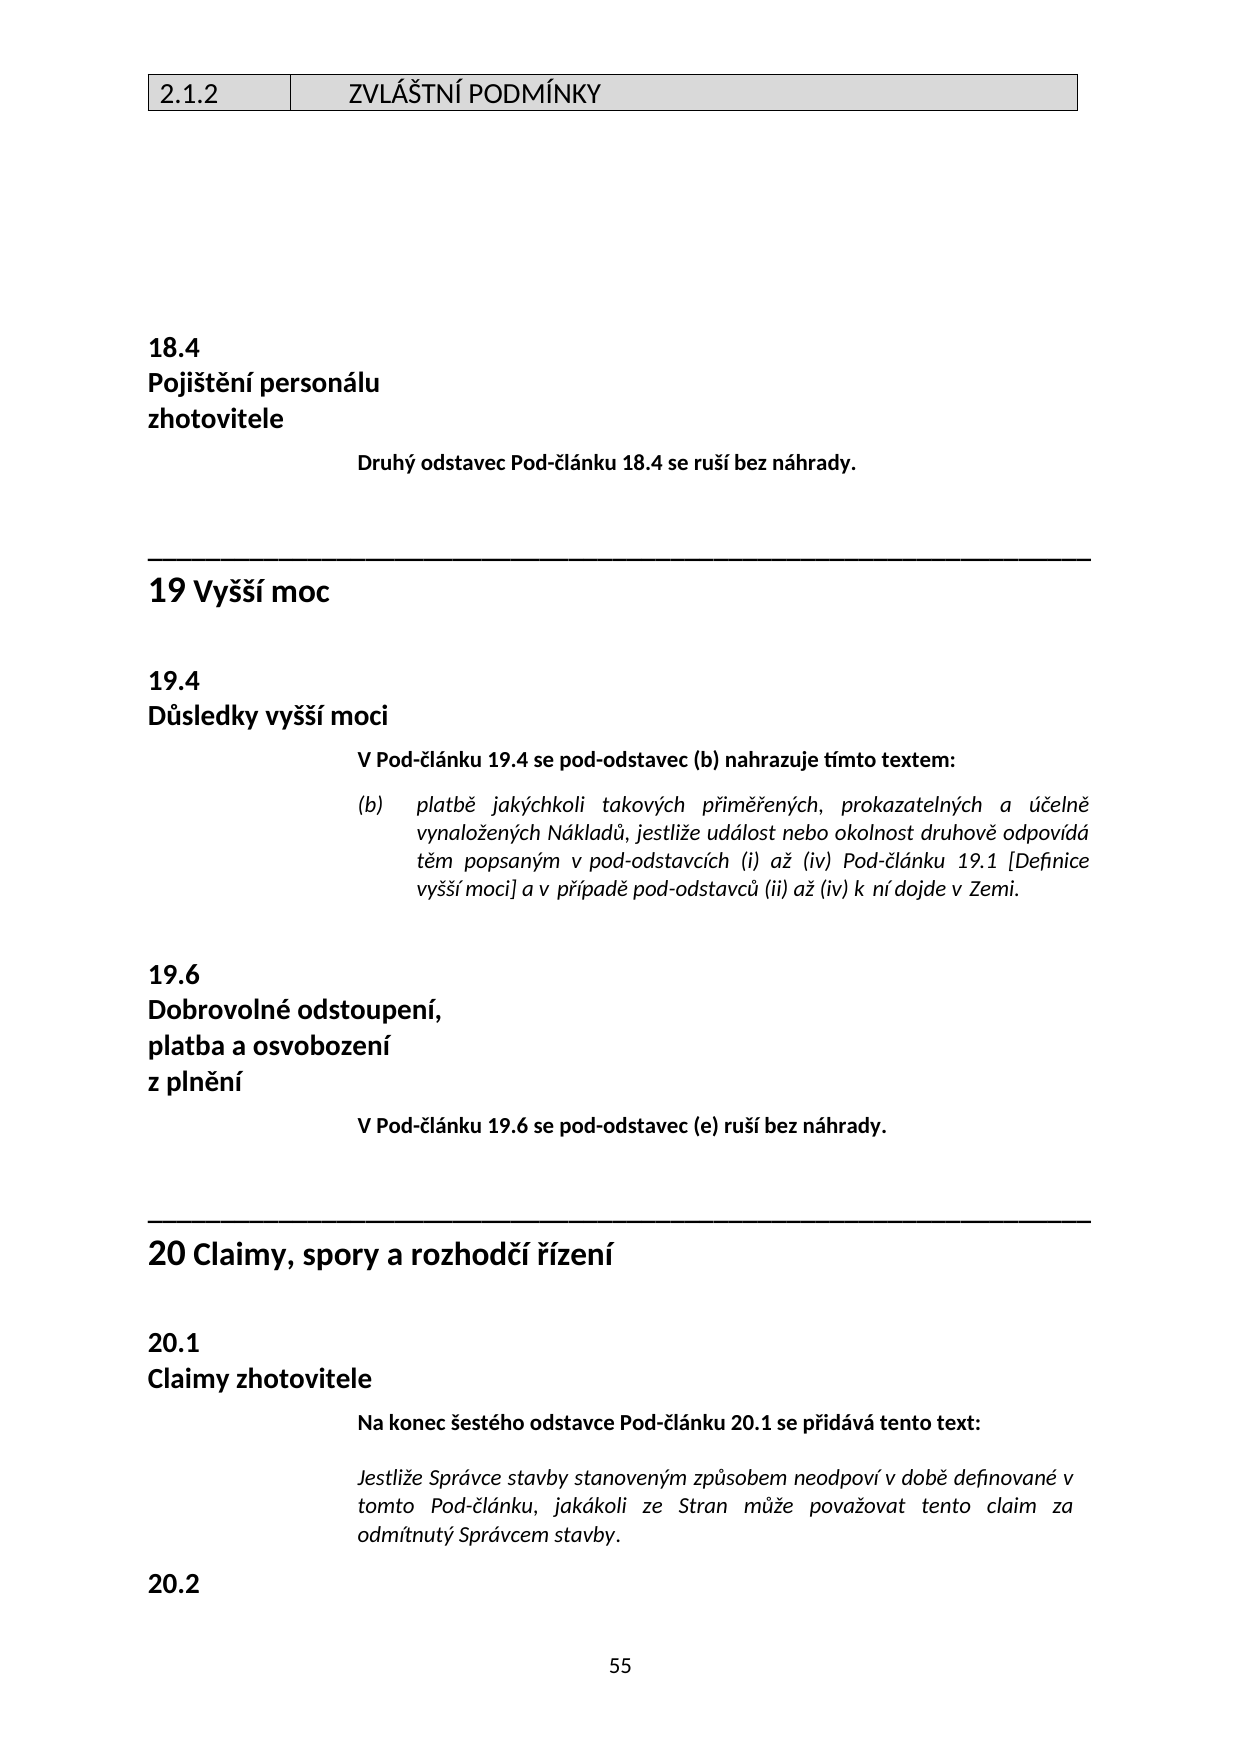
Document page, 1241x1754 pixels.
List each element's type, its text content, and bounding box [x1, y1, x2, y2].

text _________________________________________________________________ [148, 529, 1093, 564]
text Jestliže Správce stavby stanoveným způsobem neodpoví v době definované v tomto Pod-článku, jakákoli ze Stran může považovat tento claim za odmítnutý Správcem stavby. [357, 1463, 1077, 1548]
text 20 Claimy, spory a rozhodčí řízení [148, 1239, 1093, 1272]
text V Pod-článku 19.4 se pod-odstavec (b) nahrazuje tímto textem: [357, 746, 1077, 773]
text 19.6 [148, 956, 1093, 991]
text V Pod-článku 19.6 se pod-odstavec (e) ruší bez náhrady. [357, 1111, 1077, 1139]
text Dobrovolné odstoupení, [148, 991, 1093, 1027]
text 20.1 [148, 1324, 1093, 1360]
text 18.4 [148, 329, 1093, 364]
text Důsledky vyšší moci [148, 697, 1093, 733]
text z plnění [148, 1063, 1093, 1098]
text _________________________________________________________________ [148, 1191, 1093, 1227]
text Druhý odstavec Pod-článku 18.4 se ruší bez náhrady. [357, 448, 1077, 476]
list platbě jakýchkoli takových přiměřených, prokazatelných a účelně vynaložených Nákladů, jestliže událost nebo okolnost druhově odpovídá těm popsaným v pod-odstavcích (i) až (iv) Pod-článku 19.1 [Definice vyšší moci] a v případě pod-odstavců (ii) až (iv) k ní dojde v Zemi. [357, 790, 1093, 902]
text zhotovitele [148, 400, 1093, 436]
text 19.4 [148, 662, 1093, 697]
text Claimy zhotovitele [148, 1360, 1093, 1396]
text Na konec šestého odstavce Pod-článku 20.1 se přidává tento text: [357, 1408, 1093, 1436]
text platba a osvobození [148, 1027, 1093, 1063]
text Pojištění personálu [148, 364, 1093, 400]
text 20.2 [148, 1565, 1093, 1600]
text 19 Vyšší moc [148, 577, 1093, 609]
